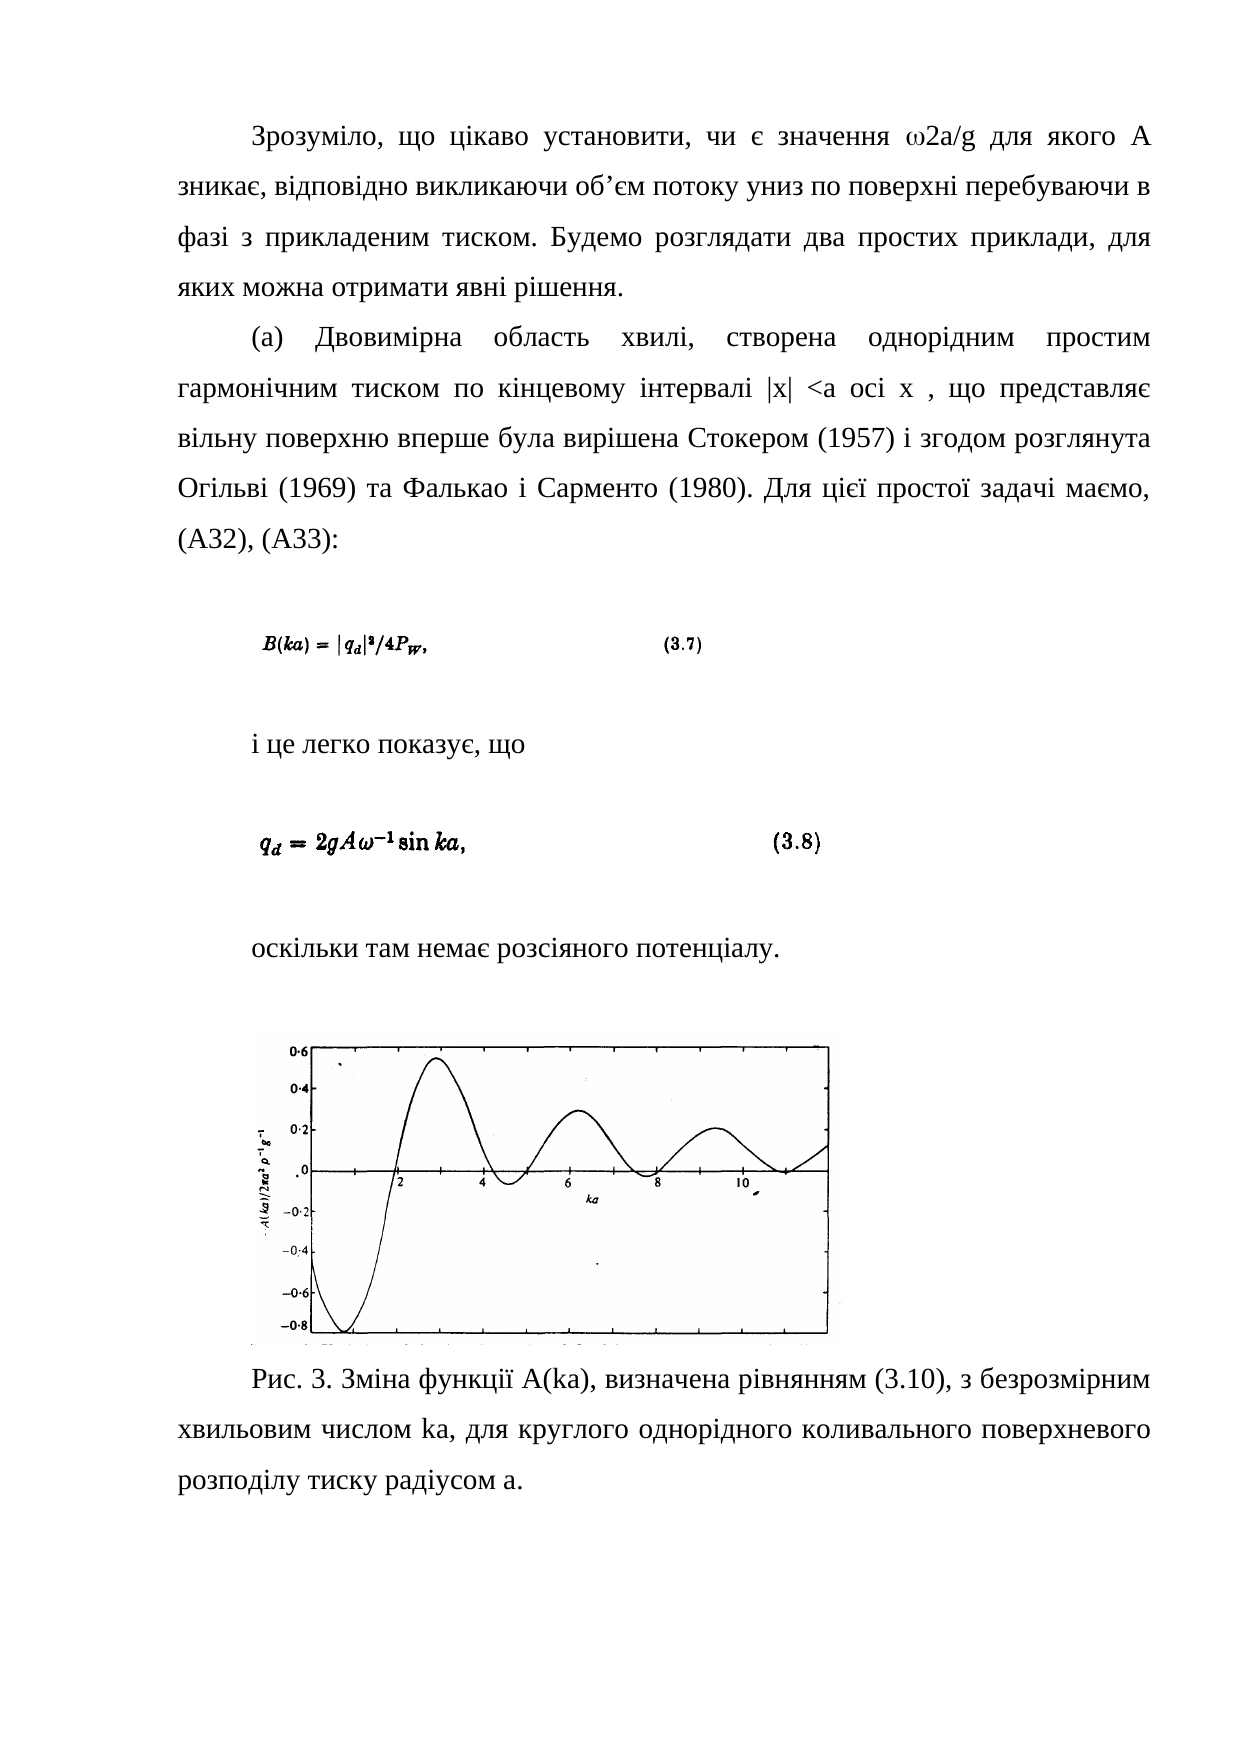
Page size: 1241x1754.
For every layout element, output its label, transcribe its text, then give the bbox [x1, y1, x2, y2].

text і це легко показує, що [177, 726, 1152, 759]
text Зрозуміло, що цікаво установити, чи є значення 2a/g для якого А зникає, відповідно викликаючи об’єм потоку униз по поверхні перебуваючи в фазі з прикладеним тиском. Будемо розглядати два простих приклади, для яких можна отримати явні рішення. [177, 118, 1152, 303]
picture [251, 1030, 845, 1345]
picture [251, 826, 841, 863]
text (а) Двовимірна область хвилі, створена однорідним простим гармонічним тиском по кінцевому інтервалі |х| <а осі х , що представляє вільну поверхню вперше була вирішена Стокером (1957) і згодом розглянута Огільві (1969) та Фалькао і Сарменто (1980). Для цієї простої задачі маємо, (А32), (А33): [177, 319, 1152, 554]
text Рис. 3. Зміна функції А(ka), визначена рівнянням (3.10), з безрозмірним хвильовим числом ka, для круглого однорідного коливального поверхневого розподілу тиску радіусом a. [177, 1361, 1152, 1496]
text оскільки там немає розсіяного потенціалу. [177, 930, 1152, 963]
picture [251, 621, 708, 659]
